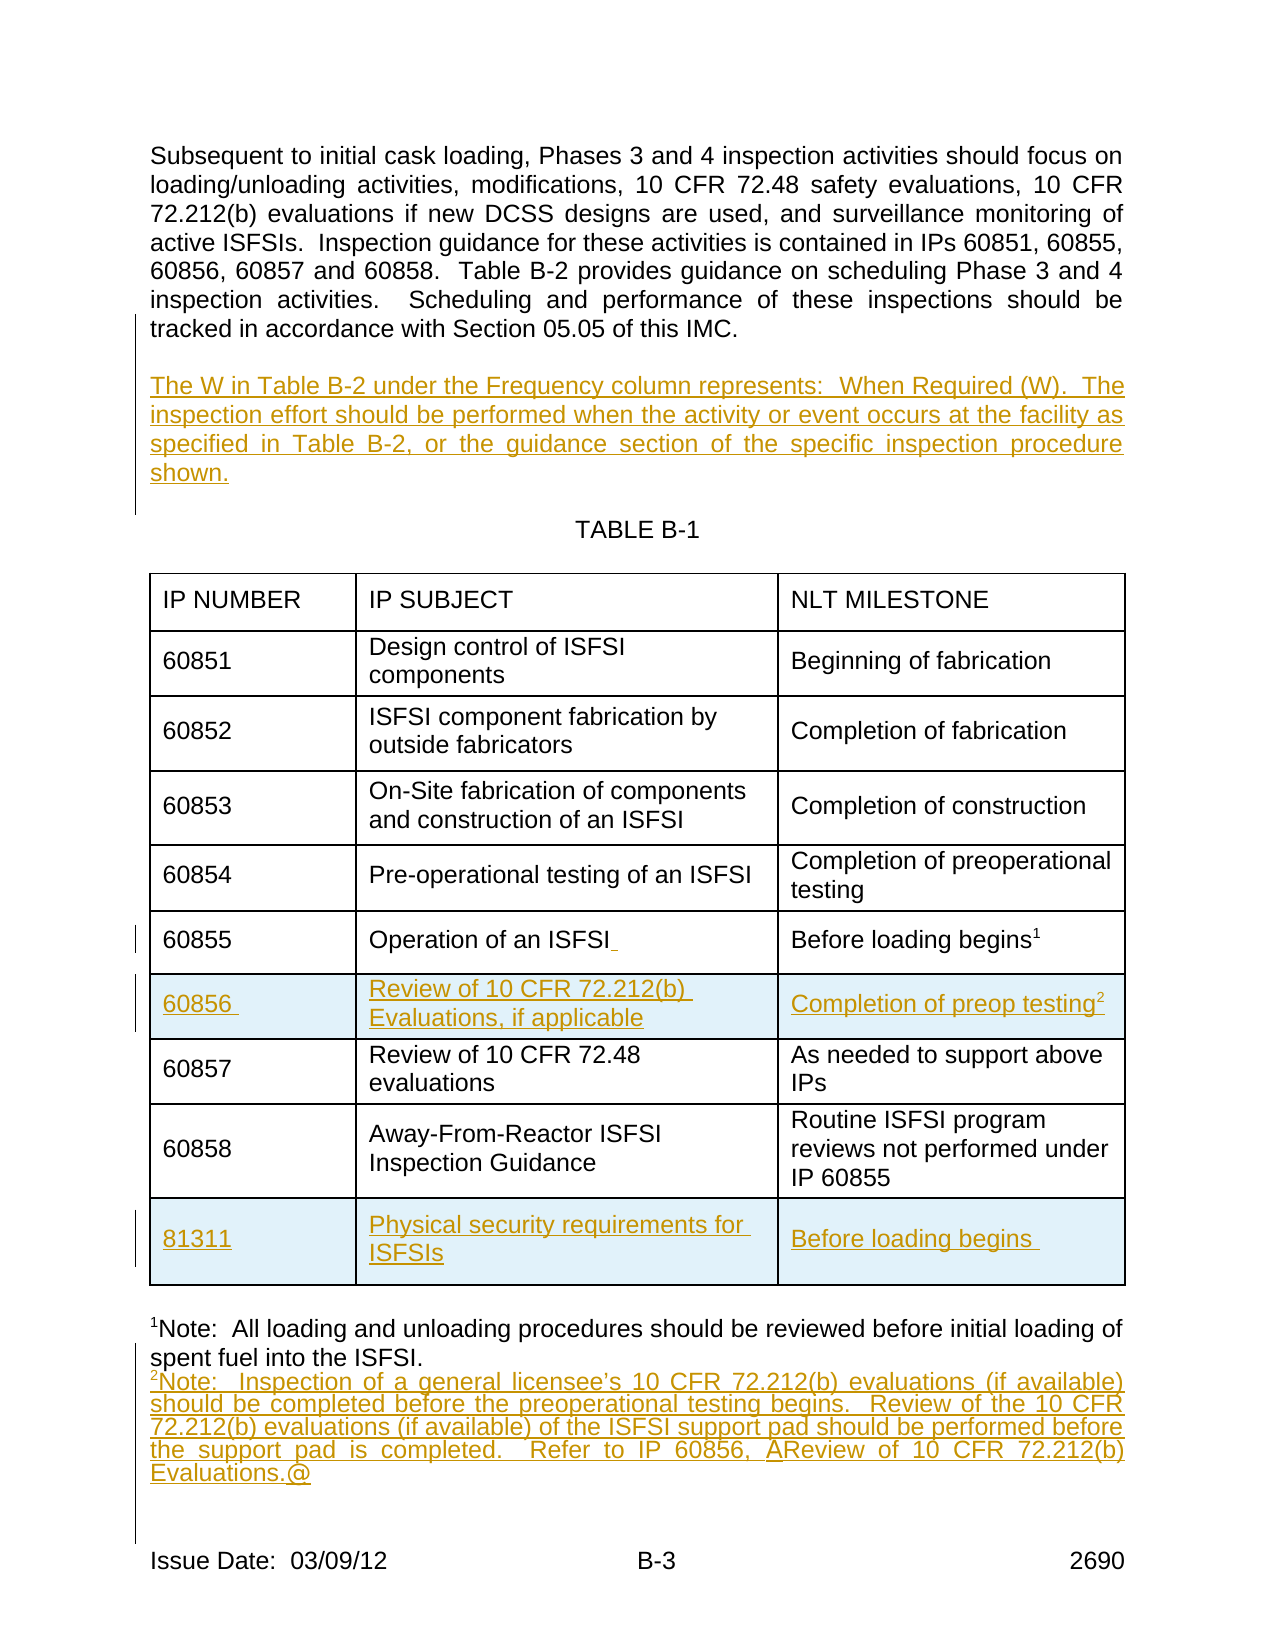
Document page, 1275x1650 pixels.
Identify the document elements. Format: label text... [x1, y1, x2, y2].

table_cell 60854 [151, 846, 355, 910]
table_cell Away-From-Reactor ISFSI Inspection Guidance [357, 1105, 777, 1197]
table_cell Pre-operational testing of an ISFSI [357, 846, 777, 910]
table_cell 60853 [151, 772, 355, 844]
table_cell Before loading begins1 [779, 912, 1124, 973]
text TABLE B-1 [150, 515, 1125, 544]
table_cell Design control of ISFSI components [357, 632, 777, 695]
table_cell Routine ISFSI program reviews not performed under IP 60855 [779, 1105, 1124, 1197]
table_cell As needed to support above IPs [779, 1040, 1124, 1103]
table_cell On-Site fabrication of components and construction of an ISFSI [357, 772, 777, 844]
text 1Note: All loading and unloading procedures should be reviewed before initial loading of spent fuel into the ISFSI. [150, 1314, 1125, 1372]
table_cell Review of 10 CFR 72.48 evaluations [357, 1040, 777, 1103]
table_cell 60852 [151, 697, 355, 770]
table_header IP NUMBER [151, 574, 355, 630]
table_header IP SUBJECT [357, 574, 777, 630]
table_cell Completion of construction [779, 772, 1124, 844]
table_cell Completion of preoperational testing [779, 846, 1124, 910]
table_cell 60858 [151, 1105, 355, 1197]
table_header NLT MILESTONE [779, 574, 1124, 630]
table_cell ISFSI component fabrication by outside fabricators [357, 697, 777, 770]
table_cell Operation of an ISFSI [357, 912, 777, 973]
table_cell 60857 [151, 1040, 355, 1103]
table_cell Beginning of fabrication [779, 632, 1124, 695]
table_cell 60851 [151, 632, 355, 695]
table_cell Completion of fabrication [779, 697, 1124, 770]
table_cell 60855 [151, 912, 355, 973]
text Subsequent to initial cask loading, Phases 3 and 4 inspection activities should focus on loading/unloading activities, modifications, 10 CFR 72.48 safety evaluations, 10 CFR 72.212(b) evaluations if new DCSS designs are used, and surveillance monitoring of active ISFSIs. Inspection guidance for these activities is contained in IPs 60851, 60855, 60856, 60857 and 60858. Table B-2 provides guidance on scheduling Phase 3 and 4 inspection activities. Scheduling and performance of these inspections should be tracked in accordance with Section 05.05 of this IMC. [150, 141, 1125, 342]
